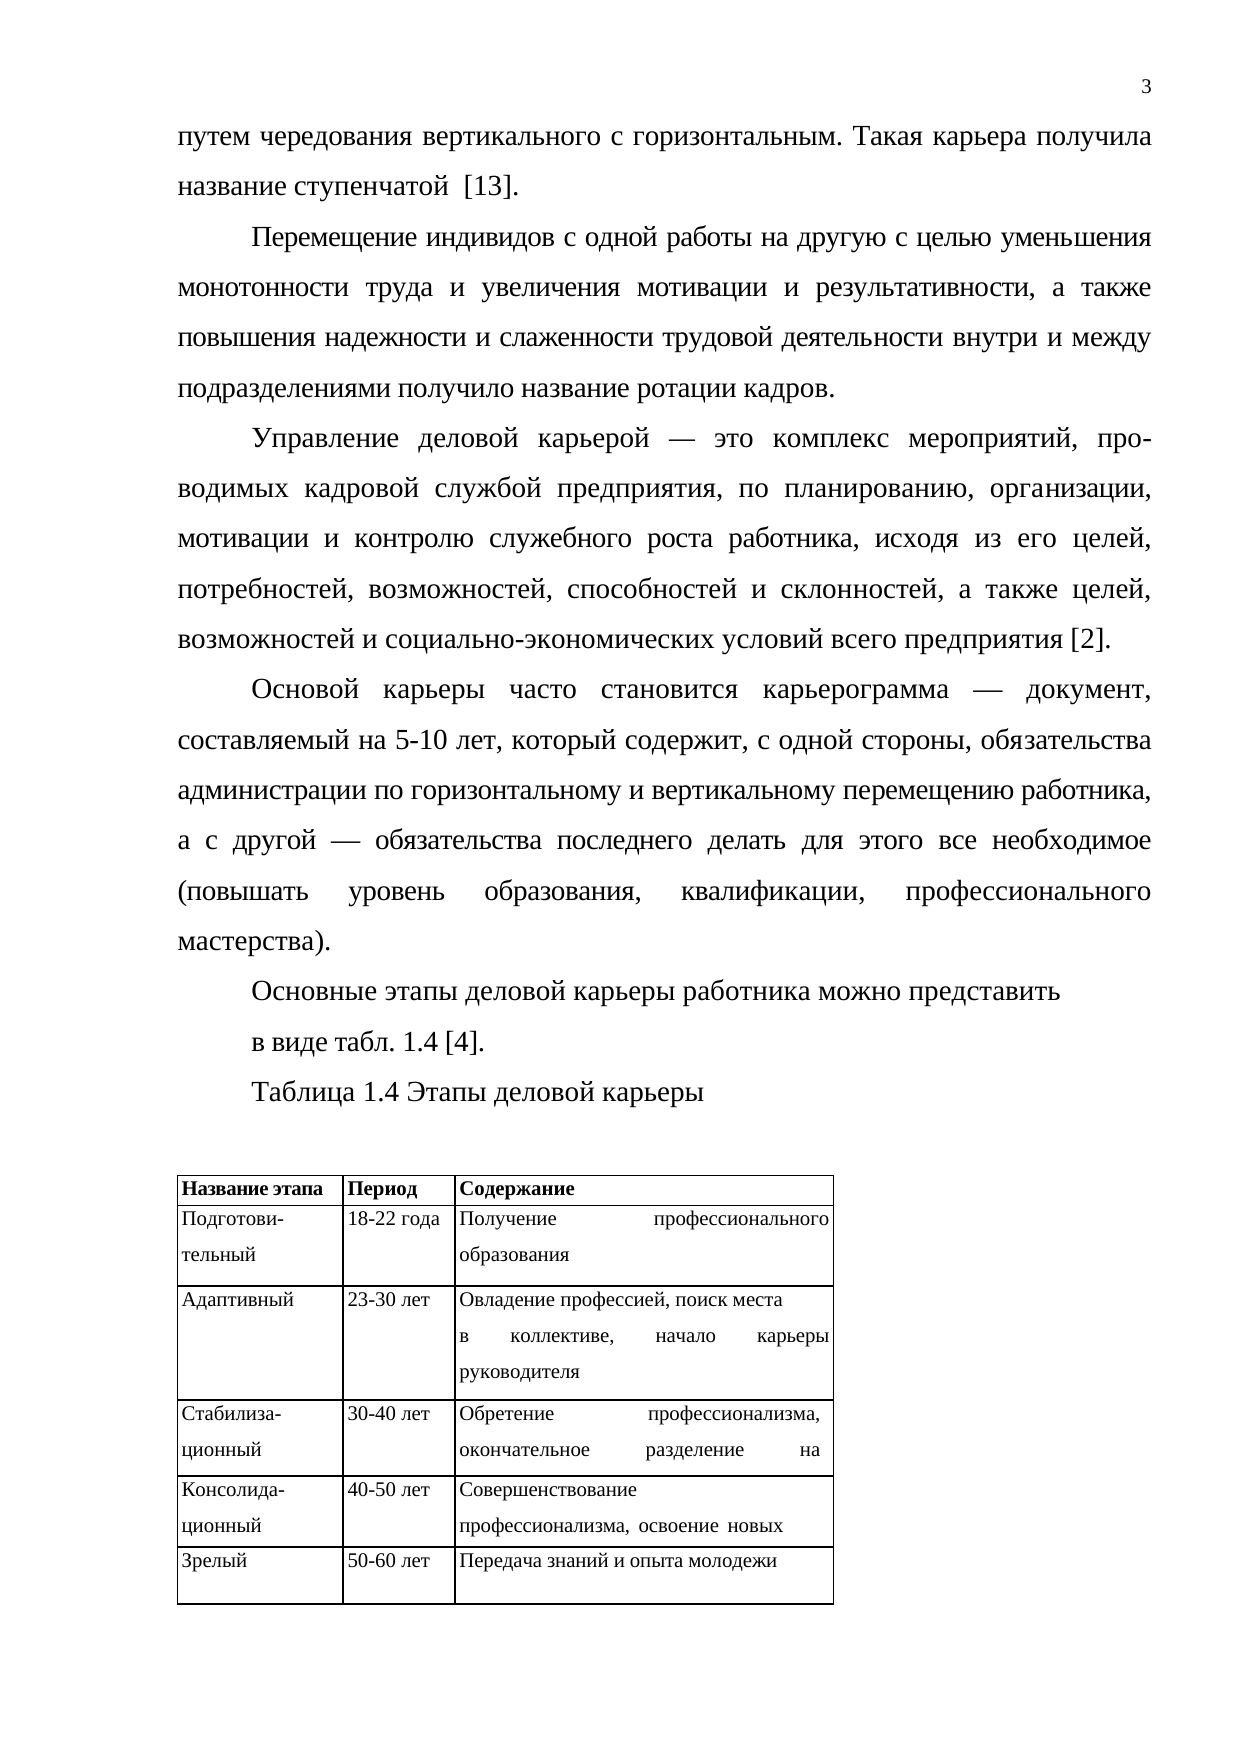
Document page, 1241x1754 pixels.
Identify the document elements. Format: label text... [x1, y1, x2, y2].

table_cell 50-60 лет [344, 1548, 454, 1603]
table_cell 30-40 лет [344, 1401, 454, 1475]
table_header Содержание [456, 1176, 833, 1204]
table_cell 40-50 лет [344, 1477, 454, 1546]
table_cell Зрелый [178, 1548, 342, 1603]
text Управление деловой карьерой — это комплекс мероприятий, проводимых кадровой службой предприятия, по планированию, организации, мотивации и контролю служебного роста работника, исходя из его целей, потребностей, возможностей, способностей и склонностей, а также целей, возможностей и социально-экономических условий всего предприятия [2]. [177, 420, 1152, 655]
table_cell Получение профессионального образования [456, 1206, 833, 1285]
text Основой карьеры часто становится карьерограмма — документ, составляемый на 5-10 лет, который содержит, с одной стороны, обязательства администрации по горизонтальному и вертикальному перемещению работника, а с другой — обязательства последнего делать для этого все необходимое (повышать уровень образования, квалификации, профессионального мастерства). [177, 672, 1152, 957]
table_cell Подготовительный [178, 1206, 342, 1285]
table_cell Совершенствование профессионализма, освоение новых сфер деятельности [456, 1477, 833, 1546]
table_cell Адаптивный [178, 1287, 342, 1399]
table_header Период [344, 1176, 454, 1204]
text Основные этапы деловой карьеры работника можно представить [177, 973, 1152, 1007]
table_header Название этапа [178, 1176, 342, 1204]
table_cell 23-30 лет [344, 1287, 454, 1399]
table_cell Стабилизационный [178, 1401, 342, 1475]
table_cell Овладение профессией, поиск места в коллективе, начало карьеры руководителя [456, 1287, 833, 1399]
table_cell Обретение профессионализма, окончательное разделение на руководителей и исполнителей [456, 1401, 833, 1475]
table_cell 18-22 года [344, 1206, 454, 1285]
text Перемещение индивидов с одной работы на другую с целью уменьшения монотонности труда и увеличения мотивации и результативности, а также повышения надежности и слаженности трудовой деятельности внутри и между подразделениями получило название ротации кадров. [177, 219, 1152, 403]
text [177, 118, 1152, 202]
text в виде табл. 1.4 [4]. [177, 1024, 1152, 1057]
table_cell Консолида-ционный [178, 1477, 342, 1546]
text Таблица 1.4 Этапы деловой карьеры [177, 1074, 1152, 1108]
table_cell Передача знаний и опыта молодежи [456, 1548, 833, 1603]
